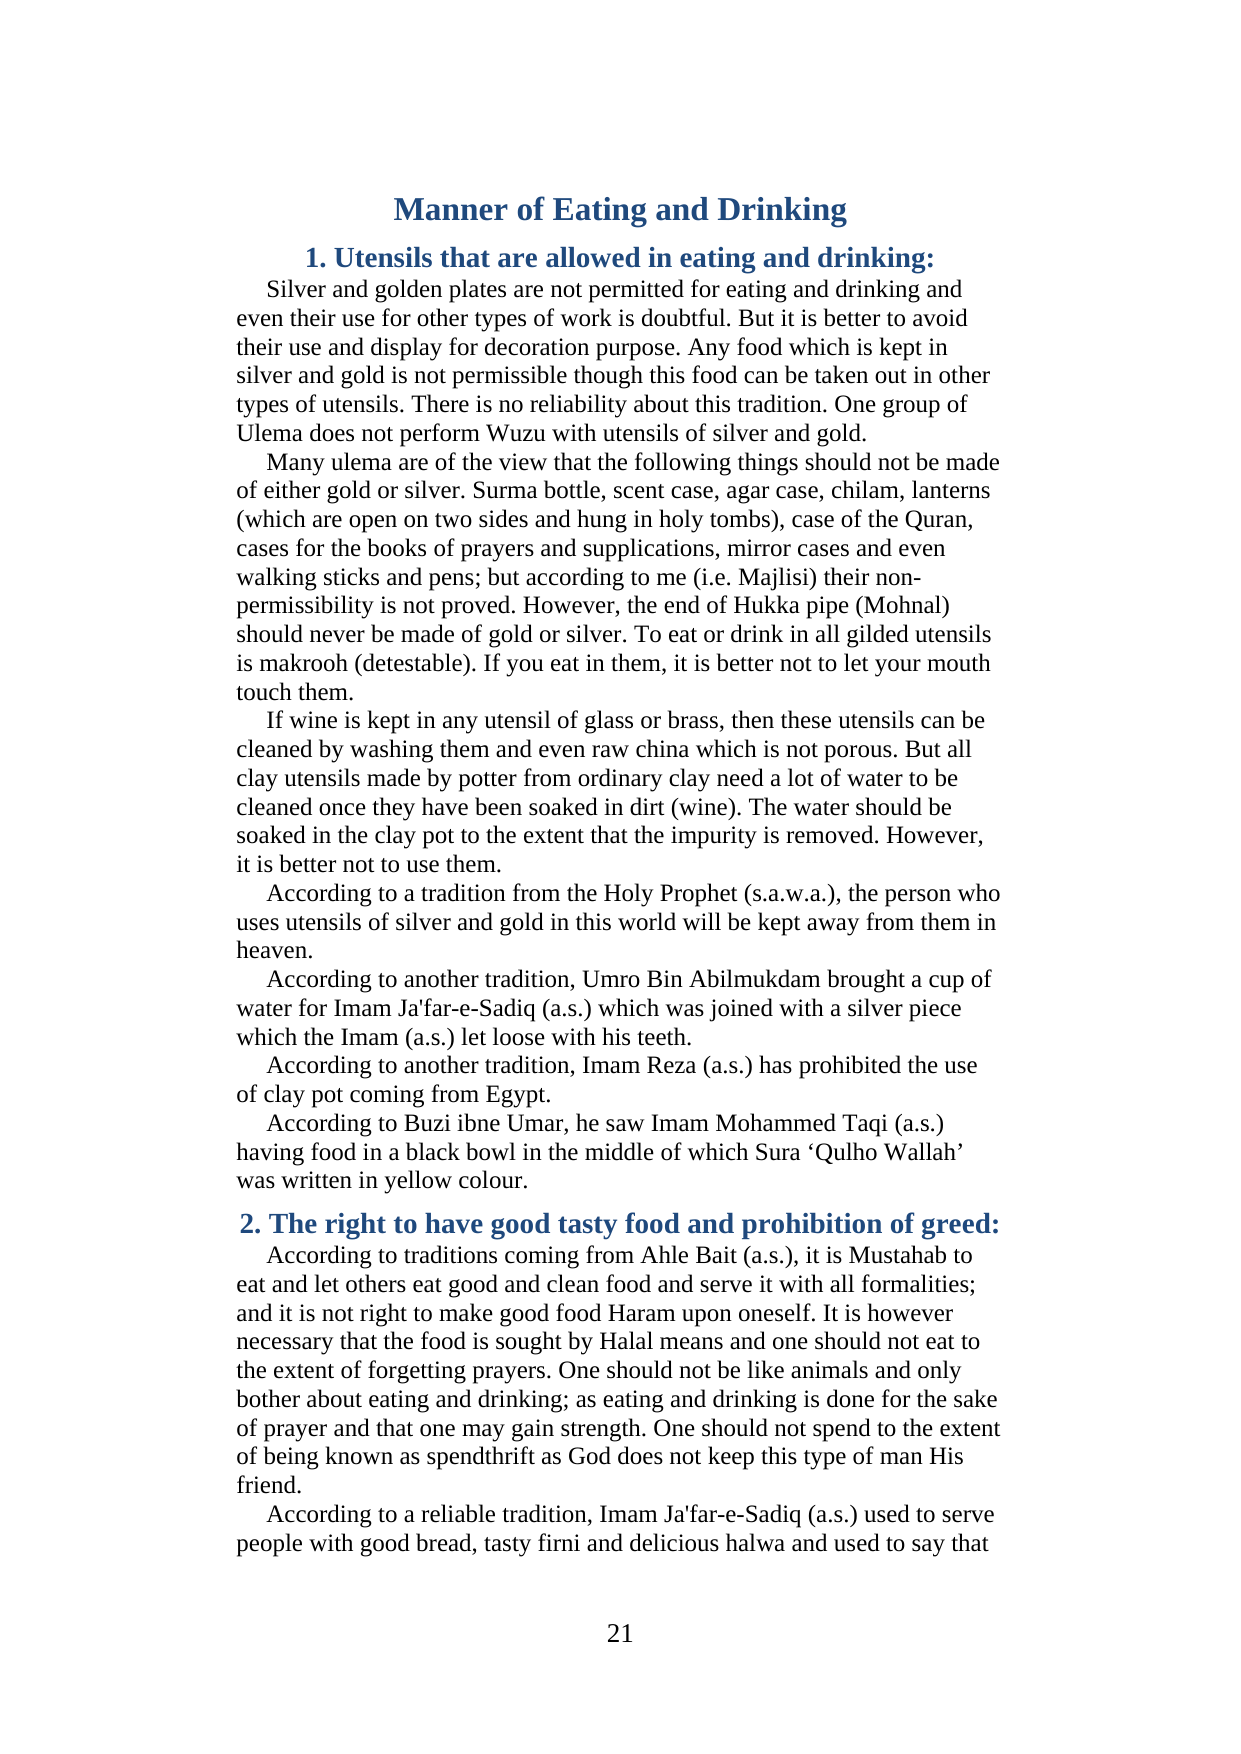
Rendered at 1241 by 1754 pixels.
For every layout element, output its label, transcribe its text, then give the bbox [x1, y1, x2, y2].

text Many ulema are of the view that the following things should not be made of either gold or silver. Surma bottle, scent case, agar case, chilam, lanterns (which are open on two sides and hung in holy tombs), case of the Quran, cases for the books of prayers and supplications, mirror cases and even walking sticks and pens; but according to me (i.e. Majlisi) their non-permissibility is not proved. However, the end of Hukka pipe (Mohnal) should never be made of gold or silver. To eat or drink in all gilded utensils is makrooh (detestable). If you eat in them, it is better not to let your mouth touch them. [236, 447, 1004, 705]
text According to traditions coming from Ahle Bait (a.s.), it is Mustahab to eat and let others eat good and clean food and serve it with all formalities; and it is not right to make good food Haram upon oneself. It is however necessary that the food is sought by Halal means and one should not eat to the extent of forgetting prayers. One should not be like animals and only bother about eating and drinking; as eating and drinking is done for the sake of prayer and that one may gain strength. One should not spend to the extent of being known as spendthrift as God does not keep this type of man His friend. [236, 1240, 1004, 1499]
text According to a reliable tradition, Imam Ja'far-e-Sadiq (a.s.) used to serve people with good bread, tasty firni and delicious halwa and used to say that [236, 1499, 1004, 1556]
text Silver and golden plates are not permitted for eating and drinking and even their use for other types of work is doubtful. But it is better to avoid their use and display for decoration purpose. Any food which is kept in silver and gold is not permissible though this food can be taken out in other types of utensils. There is no reliability about this tradition. One group of Ulema does not perform Wuzu with utensils of silver and gold. [236, 274, 1004, 447]
text According to a tradition from the Holy Prophet (s.a.w.a.), the person who uses utensils of silver and gold in this world will be kept away from them in heaven. [236, 878, 1004, 964]
subtitle 2. The right to have good tasty food and prohibition of greed: [236, 1207, 1004, 1240]
text According to another tradition, Umro Bin Abilmukdam brought a cup of water for Imam Ja'far-e-Sadiq (a.s.) which was joined with a silver piece which the Imam (a.s.) let loose with his teeth. [236, 964, 1004, 1050]
subtitle 1. Utensils that are allowed in eating and drinking: [236, 241, 1004, 274]
text According to another tradition, Imam Reza (a.s.) has prohibited the use of clay pot coming from Egypt. [236, 1050, 1004, 1108]
text According to Buzi ibne Umar, he saw Imam Mohammed Taqi (a.s.) having food in a black bowl in the middle of which Sura ‘Qulho Wallah’ was written in yellow colour. [236, 1108, 1004, 1194]
subtitle Manner of Eating and Drinking [236, 190, 1004, 228]
text If wine is kept in any utensil of glass or brass, then these utensils can be cleaned by washing them and even raw china which is not porous. But all clay utensils made by potter from ordinary clay need a lot of water to be cleaned once they have been soaked in dirt (wine). The water should be soaked in the clay pot to the extent that the impurity is removed. However, it is better not to use them. [236, 705, 1004, 878]
